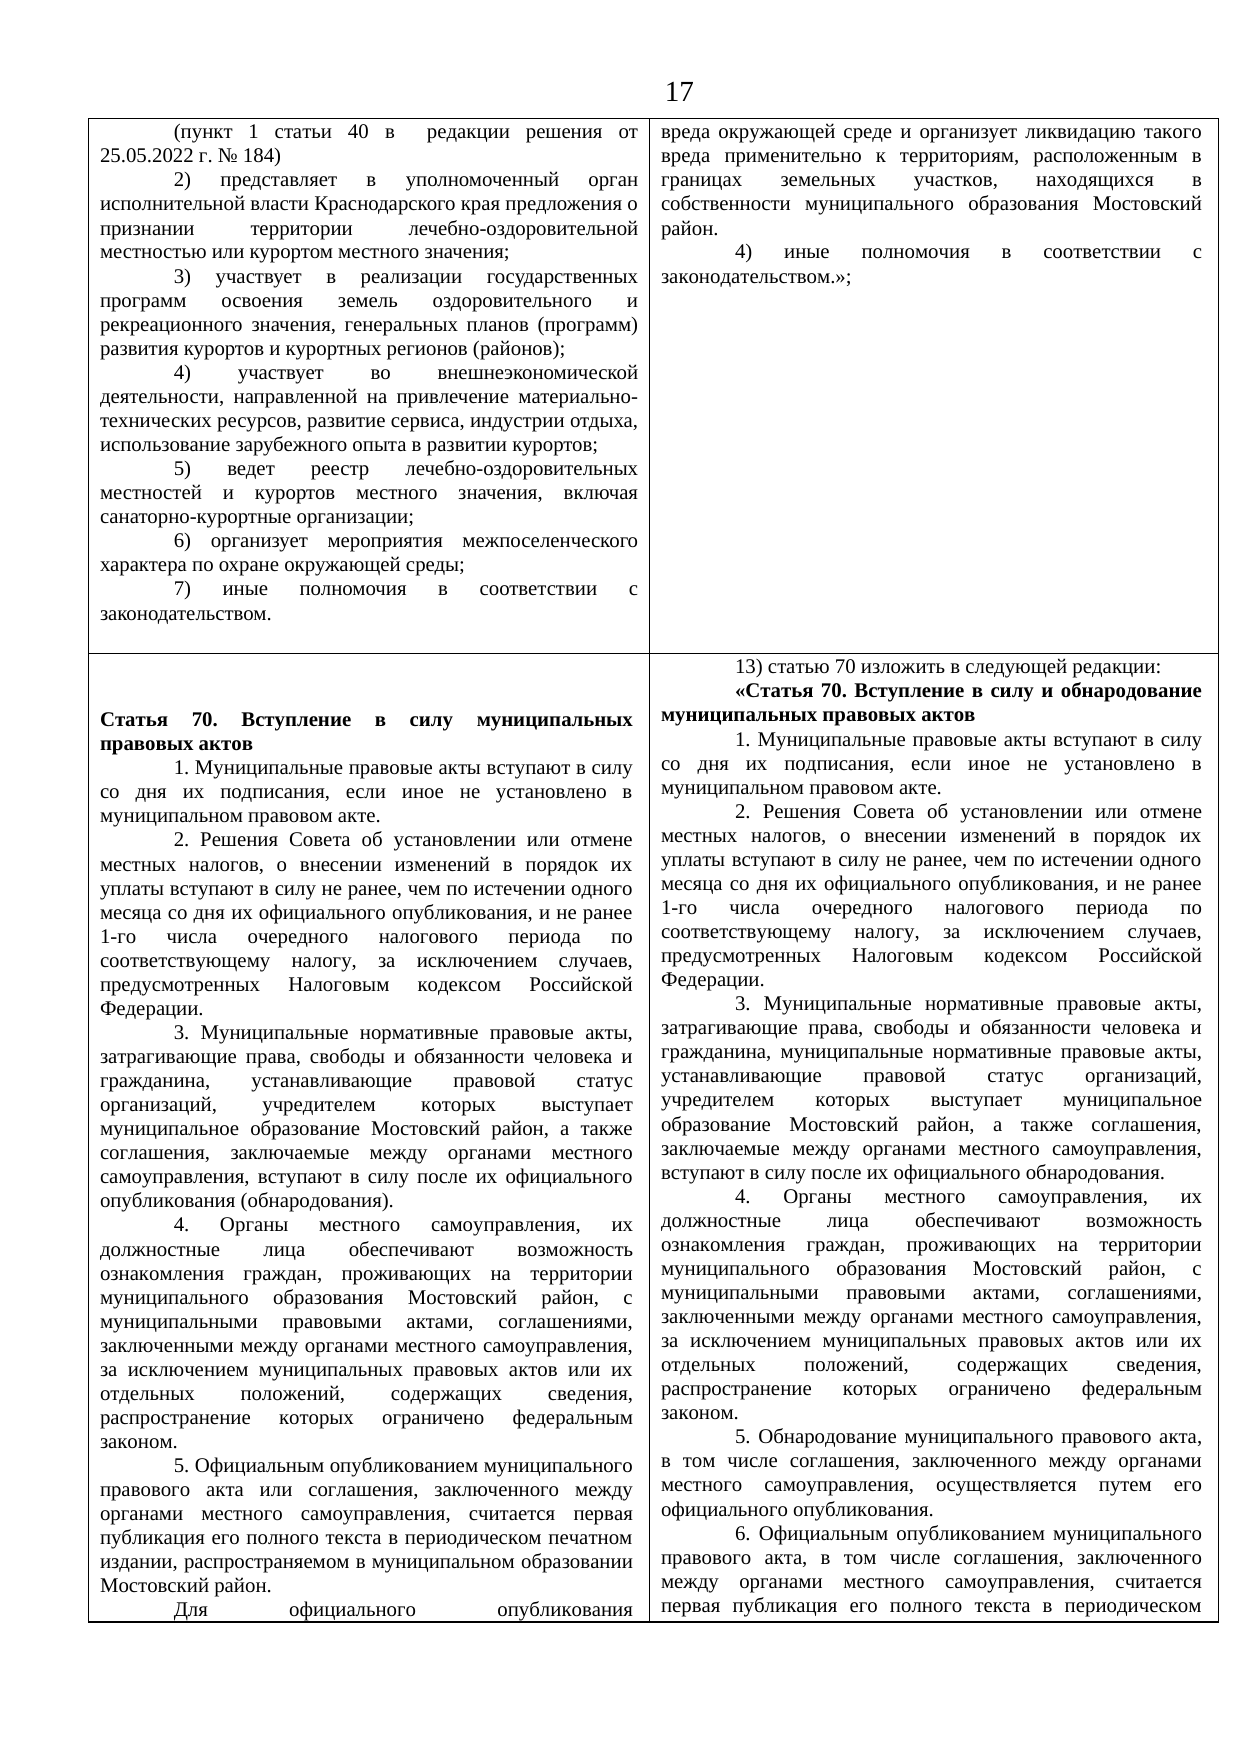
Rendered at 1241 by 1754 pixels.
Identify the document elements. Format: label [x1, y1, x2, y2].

table_cell [650, 654, 1218, 1621]
table_cell [650, 119, 1218, 653]
table_cell [89, 119, 649, 653]
table_cell [89, 654, 649, 1621]
